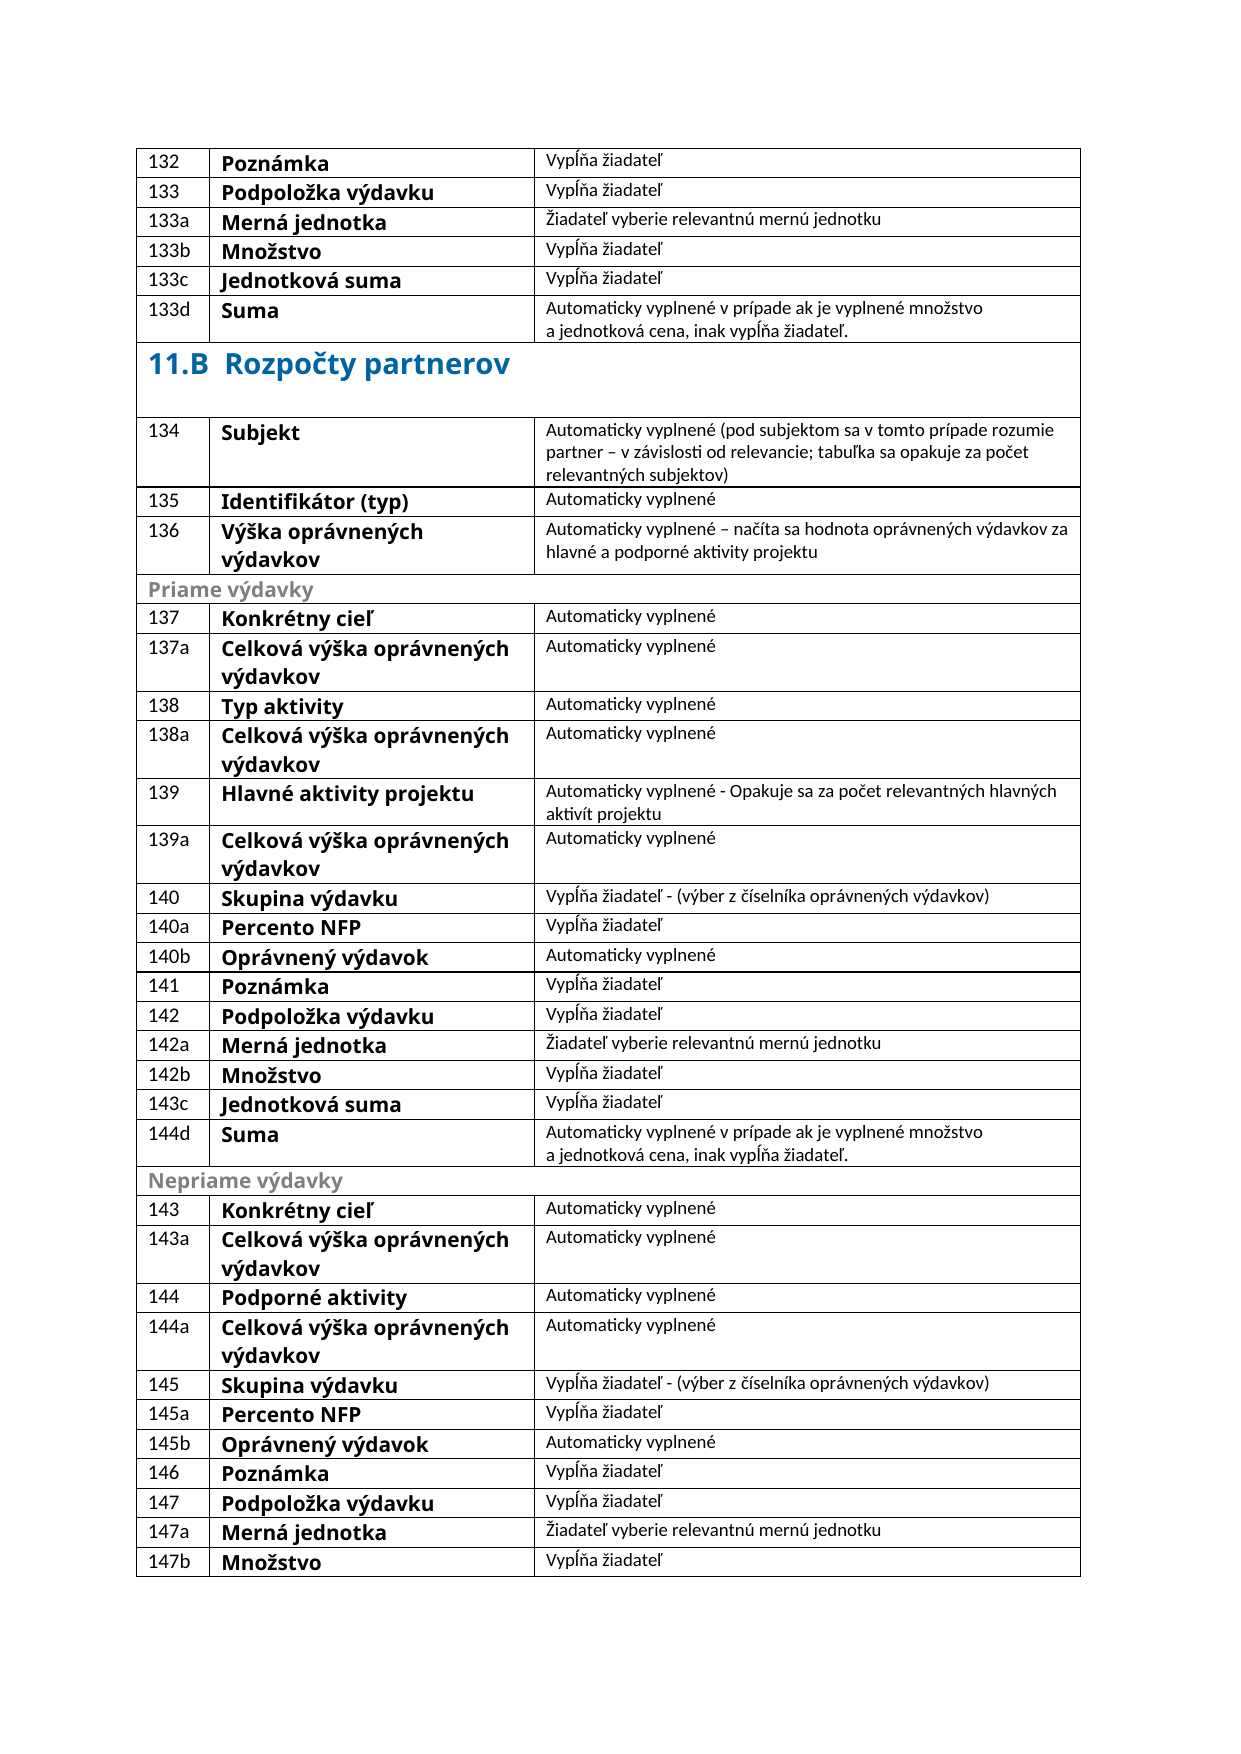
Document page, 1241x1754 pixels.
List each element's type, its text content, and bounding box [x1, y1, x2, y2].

table_cell 145a [137, 1400, 209, 1429]
table_cell Automaticky vyplnené [535, 721, 1080, 778]
table_cell 144 [137, 1284, 209, 1312]
table_cell Suma [210, 1120, 534, 1166]
table_cell Vypĺňa žiadateľ [535, 1090, 1080, 1119]
table_cell Oprávnený výdavok [210, 943, 534, 971]
table_cell Celková výška oprávnených výdavkov [210, 634, 534, 691]
table_cell Vypĺňa žiadateľ [535, 1548, 1080, 1576]
table_cell 147b [137, 1548, 209, 1576]
table_cell Merná jednotka [210, 1518, 534, 1547]
table_cell Podporné aktivity [210, 1284, 534, 1312]
table_cell Automaticky vyplnené [535, 1313, 1080, 1370]
table_cell 147a [137, 1518, 209, 1547]
table_cell Vypĺňa žiadateľ [535, 973, 1080, 1001]
table_cell Typ aktivity [210, 692, 534, 720]
table_cell 132 [137, 149, 209, 177]
table_cell 145b [137, 1430, 209, 1458]
table_cell 143c [137, 1090, 209, 1119]
table_cell Automaticky vyplnené [535, 604, 1080, 633]
table_cell Vypĺňa žiadateľ [535, 1489, 1080, 1517]
table_cell 142a [137, 1031, 209, 1060]
table_cell Automaticky vyplnené [535, 1284, 1080, 1312]
table_cell 133 [137, 178, 209, 207]
table_cell Vypĺňa žiadateľ [535, 1459, 1080, 1488]
table_cell Žiadateľ vyberie relevantnú mernú jednotku [535, 1518, 1080, 1547]
table_cell Suma [210, 296, 534, 342]
table_cell Poznámka [210, 149, 534, 177]
table_cell Automaticky vyplnené [535, 1196, 1080, 1224]
table_cell Vypĺňa žiadateľ [535, 149, 1080, 177]
table_cell 142b [137, 1061, 209, 1089]
table_cell Vypĺňa žiadateľ [535, 1400, 1080, 1429]
table_cell Žiadateľ vyberie relevantnú mernú jednotku [535, 208, 1080, 236]
table_cell Percento NFP [210, 914, 534, 942]
table_cell Množstvo [210, 1061, 534, 1089]
table_cell Výška oprávnených výdavkov [210, 517, 534, 574]
table_cell Automaticky vyplnené – načíta sa hodnota oprávnených výdavkov za hlavné a podporné aktivity projektu [535, 517, 1080, 574]
table_cell 147 [137, 1489, 209, 1517]
table_cell Automaticky vyplnené [535, 826, 1080, 883]
table_cell 140b [137, 943, 209, 971]
table_cell 144d [137, 1120, 209, 1166]
table_cell 133c [137, 267, 209, 295]
table_cell Vypĺňa žiadateľ [535, 1002, 1080, 1030]
table_cell 140a [137, 914, 209, 942]
table_cell 133a [137, 208, 209, 236]
table_cell Automaticky vyplnené v prípade ak je vyplnené množstvo a jednotková cena, inak vypĺňa žiadateľ. [535, 1120, 1080, 1166]
table_cell Vypĺňa žiadateľ [535, 237, 1080, 266]
table_cell Merná jednotka [210, 1031, 534, 1060]
table_cell Podpoložka výdavku [210, 178, 534, 207]
table_cell Automaticky vyplnené - Opakuje sa za počet relevantných hlavných aktivít projektu [535, 779, 1080, 825]
table_cell Skupina výdavku [210, 1371, 534, 1399]
table_cell 138a [137, 721, 209, 778]
table_cell Automaticky vyplnené [535, 692, 1080, 720]
table_cell Automaticky vyplnené [535, 1226, 1080, 1282]
table_cell Priame výdavky [137, 575, 1080, 603]
table_cell Automaticky vyplnené (pod subjektom sa v tomto prípade rozumie partner – v závislosti od relevancie; tabuľka sa opakuje za počet relevantných subjektov) [535, 418, 1080, 486]
table_cell Konkrétny cieľ [210, 604, 534, 633]
table_cell 11.B Rozpočty partnerov [137, 343, 1080, 417]
table_cell Jednotková suma [210, 1090, 534, 1119]
table_cell 138 [137, 692, 209, 720]
table_cell Množstvo [210, 237, 534, 266]
table_cell Automaticky vyplnené [535, 1430, 1080, 1458]
table_cell Vypĺňa žiadateľ [535, 914, 1080, 942]
table_cell Merná jednotka [210, 208, 534, 236]
table_cell Automaticky vyplnené [535, 488, 1080, 516]
table_cell 133d [137, 296, 209, 342]
table_cell 139a [137, 826, 209, 883]
table_cell Vypĺňa žiadateľ [535, 267, 1080, 295]
table_cell Konkrétny cieľ [210, 1196, 534, 1224]
table_cell 133b [137, 237, 209, 266]
table_cell Podpoložka výdavku [210, 1489, 534, 1517]
table_cell 141 [137, 973, 209, 1001]
table_cell 143a [137, 1226, 209, 1282]
table_cell Žiadateľ vyberie relevantnú mernú jednotku [535, 1031, 1080, 1060]
table_cell Hlavné aktivity projektu [210, 779, 534, 825]
table_cell Poznámka [210, 1459, 534, 1488]
table_cell 137 [137, 604, 209, 633]
table_cell 144a [137, 1313, 209, 1370]
table_cell 137a [137, 634, 209, 691]
table_cell Subjekt [210, 418, 534, 486]
table_cell 142 [137, 1002, 209, 1030]
table_cell Nepriame výdavky [137, 1167, 1080, 1195]
table_cell Celková výška oprávnených výdavkov [210, 1313, 534, 1370]
table_cell 135 [137, 488, 209, 516]
table_cell Množstvo [210, 1548, 534, 1576]
table_cell Celková výška oprávnených výdavkov [210, 1226, 534, 1282]
table_cell Vypĺňa žiadateľ - (výber z číselníka oprávnených výdavkov) [535, 1371, 1080, 1399]
table_cell Vypĺňa žiadateľ [535, 178, 1080, 207]
table_cell Automaticky vyplnené v prípade ak je vyplnené množstvo a jednotková cena, inak vypĺňa žiadateľ. [535, 296, 1080, 342]
table_cell Oprávnený výdavok [210, 1430, 534, 1458]
table_cell Percento NFP [210, 1400, 534, 1429]
table_cell Jednotková suma [210, 267, 534, 295]
table_cell 140 [137, 884, 209, 912]
table_cell 139 [137, 779, 209, 825]
table_cell 145 [137, 1371, 209, 1399]
table_cell Poznámka [210, 973, 534, 1001]
table_cell 134 [137, 418, 209, 486]
table_cell Vypĺňa žiadateľ - (výber z číselníka oprávnených výdavkov) [535, 884, 1080, 912]
table_cell Celková výška oprávnených výdavkov [210, 721, 534, 778]
table_cell Vypĺňa žiadateľ [535, 1061, 1080, 1089]
table_cell Automaticky vyplnené [535, 634, 1080, 691]
table_cell 146 [137, 1459, 209, 1488]
table_cell Skupina výdavku [210, 884, 534, 912]
table_cell Celková výška oprávnených výdavkov [210, 826, 534, 883]
table_cell 136 [137, 517, 209, 574]
table_cell Automaticky vyplnené [535, 943, 1080, 971]
table_cell 143 [137, 1196, 209, 1224]
table_cell Identifikátor (typ) [210, 488, 534, 516]
table_cell Podpoložka výdavku [210, 1002, 534, 1030]
